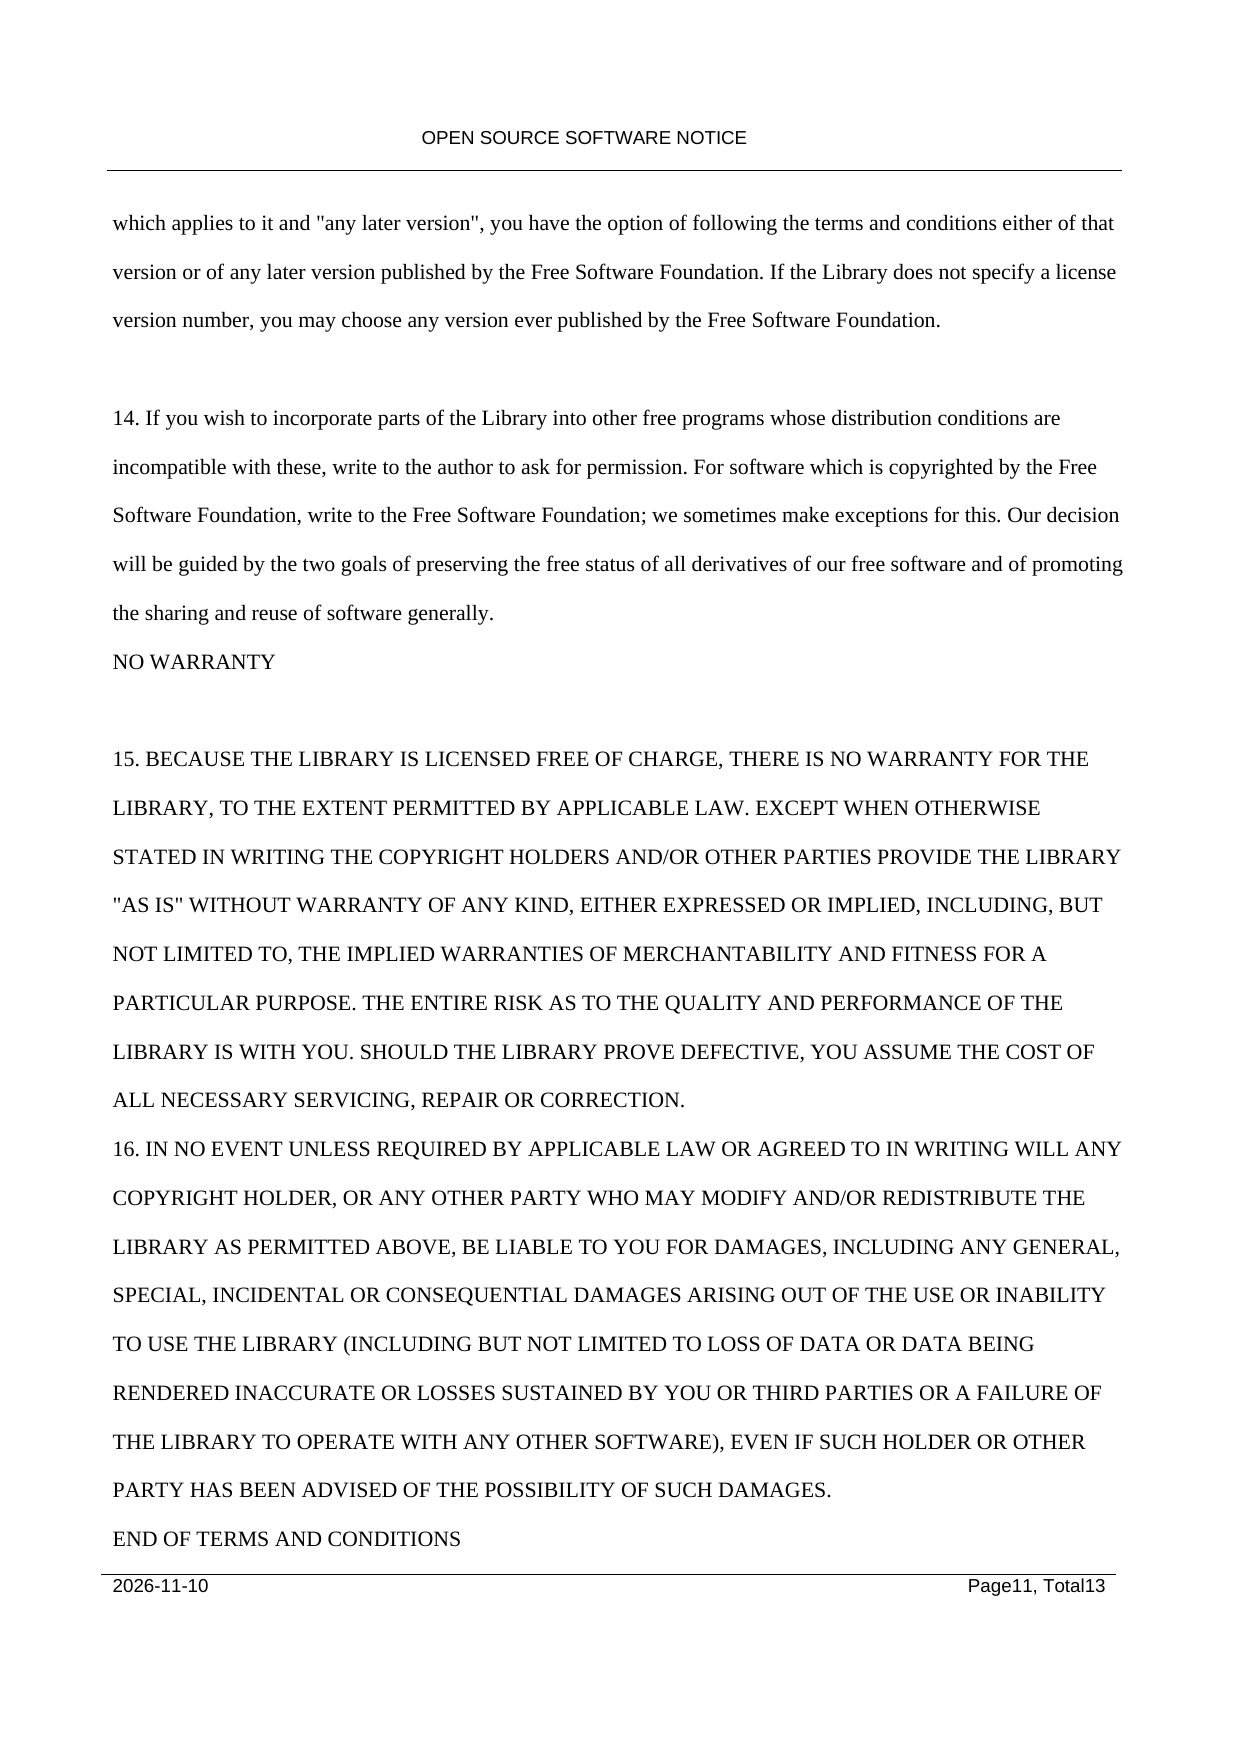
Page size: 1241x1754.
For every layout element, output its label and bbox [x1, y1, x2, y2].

text [112, 206, 1128, 1555]
